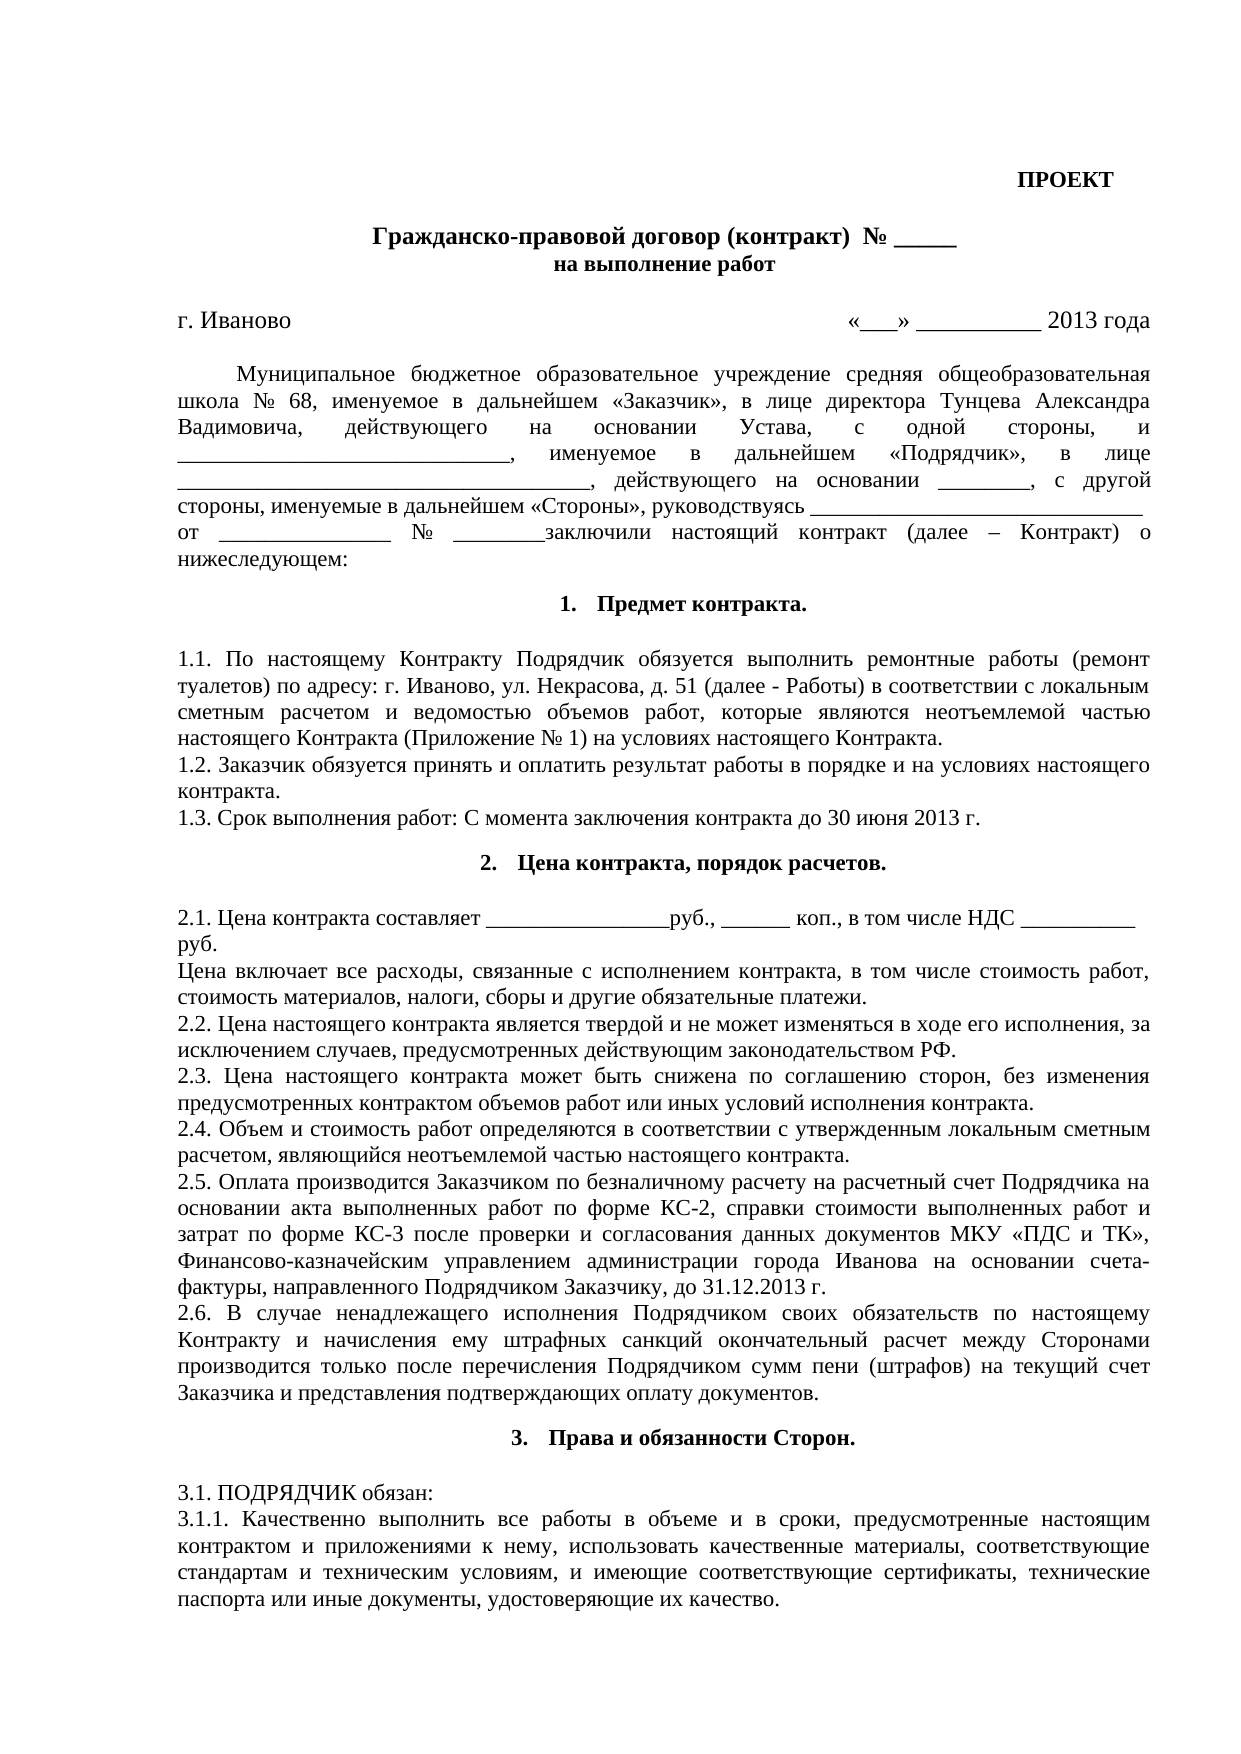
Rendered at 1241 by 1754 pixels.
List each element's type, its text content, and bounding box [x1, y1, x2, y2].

text от _______________ № ________заключили настоящий контракт (далее – Контракт) о нижеследующем: [177, 518, 1152, 571]
text 2.2. Цена настоящего контракта является твердой и не может изменяться в ходе его исполнения, за исключением случаев, предусмотренных действующим законодательством РФ. [177, 1009, 1152, 1062]
text 2.1. Цена контракта составляет ________________руб., ______ коп., в том числе НДС __________ руб. [177, 904, 1152, 957]
text 3.1. ПОДРЯДЧИК обязан: [177, 1479, 1152, 1506]
text 3.1.1. Качественно выполнить все работы в объеме и в сроки, предусмотренные настоящим контрактом и приложениями к нему, использовать качественные материалы, соответствующие стандартам и техническим условиям, и имеющие соответствующие сертификаты, технические паспорта или иные документы, удостоверяющие их качество. [177, 1506, 1152, 1611]
text Цена включает все расходы, связанные с исполнением контракта, в том числе стоимость работ, стоимость материалов, налоги, сборы и другие обязательные платежи. [177, 957, 1152, 1009]
text ПРОЕКТ [177, 166, 1152, 193]
text на выполнение работ [177, 250, 1152, 276]
text г. Иваново «___» __________ 2013 года [177, 305, 1152, 334]
text 2.5. Оплата производится Заказчиком по безналичному расчету на расчетный счет Подрядчика на основании акта выполненных работ по форме КС-2, справки стоимости выполненных работ и затрат по форме КС-3 после проверки и согласования данных документов МКУ «ПДС и ТК», Финансово-казначейским управлением администрации города Иванова на основании счета-фактуры, направленного Подрядчиком Заказчику, до 31.12.2013 г. [177, 1168, 1152, 1299]
text 2.6. В случае ненадлежащего исполнения Подрядчиком своих обязательств по настоящему Контракту и начисления ему штрафных санкций окончательный расчет между Сторонами производится только после перечисления Подрядчиком сумм пени (штрафов) на текущий счет Заказчика и представления подтверждающих оплату документов. [177, 1299, 1152, 1405]
text 1.3. Срок выполнения работ: С момента заключения контракта до 30 июня 2013 г. [177, 803, 1152, 830]
text 2.3. Цена настоящего контракта может быть снижена по соглашению сторон, без изменения предусмотренных контрактом объемов работ или иных условий исполнения контракта. [177, 1062, 1152, 1115]
text 1.1. По настоящему Контракту Подрядчик обязуется выполнить ремонтные работы (ремонт туалетов) по адресу: г. Иваново, ул. Некрасова, д. 51 (далее - Работы) в соответствии с локальным сметным расчетом и ведомостью объемов работ, которые являются неотъемлемой частью настоящего Контракта (Приложение № 1) на условиях настоящего Контракта. [177, 645, 1152, 751]
text 2.4. Объем и стоимость работ определяются в соответствии с утвержденным локальным сметным расчетом, являющийся неотъемлемой частью настоящего контракта. [177, 1115, 1152, 1168]
list Предмет контракта. [215, 590, 1152, 617]
text Муниципальное бюджетное образовательное учреждение средняя общеобразовательная школа № 68, именуемое в дальнейшем «Заказчик», в лице директора Тунцева Александра Вадимовича, действующего на основании Устава, с одной стороны, и _____________________________, именуемое в дальнейшем «Подрядчик», в лице ____________________________________, действующего на основании ________, с другой стороны, именуемые в дальнейшем «Стороны», руководствуясь _____________________________ [177, 360, 1152, 518]
text Гражданско-правовой договор (контракт) № _____ [177, 221, 1152, 250]
text 1.2. Заказчик обязуется принять и оплатить результат работы в порядке и на условиях настоящего контракта. [177, 751, 1152, 803]
list Цена контракта, порядок расчетов. [215, 849, 1152, 875]
list Права и обязанности Сторон. [215, 1424, 1152, 1450]
